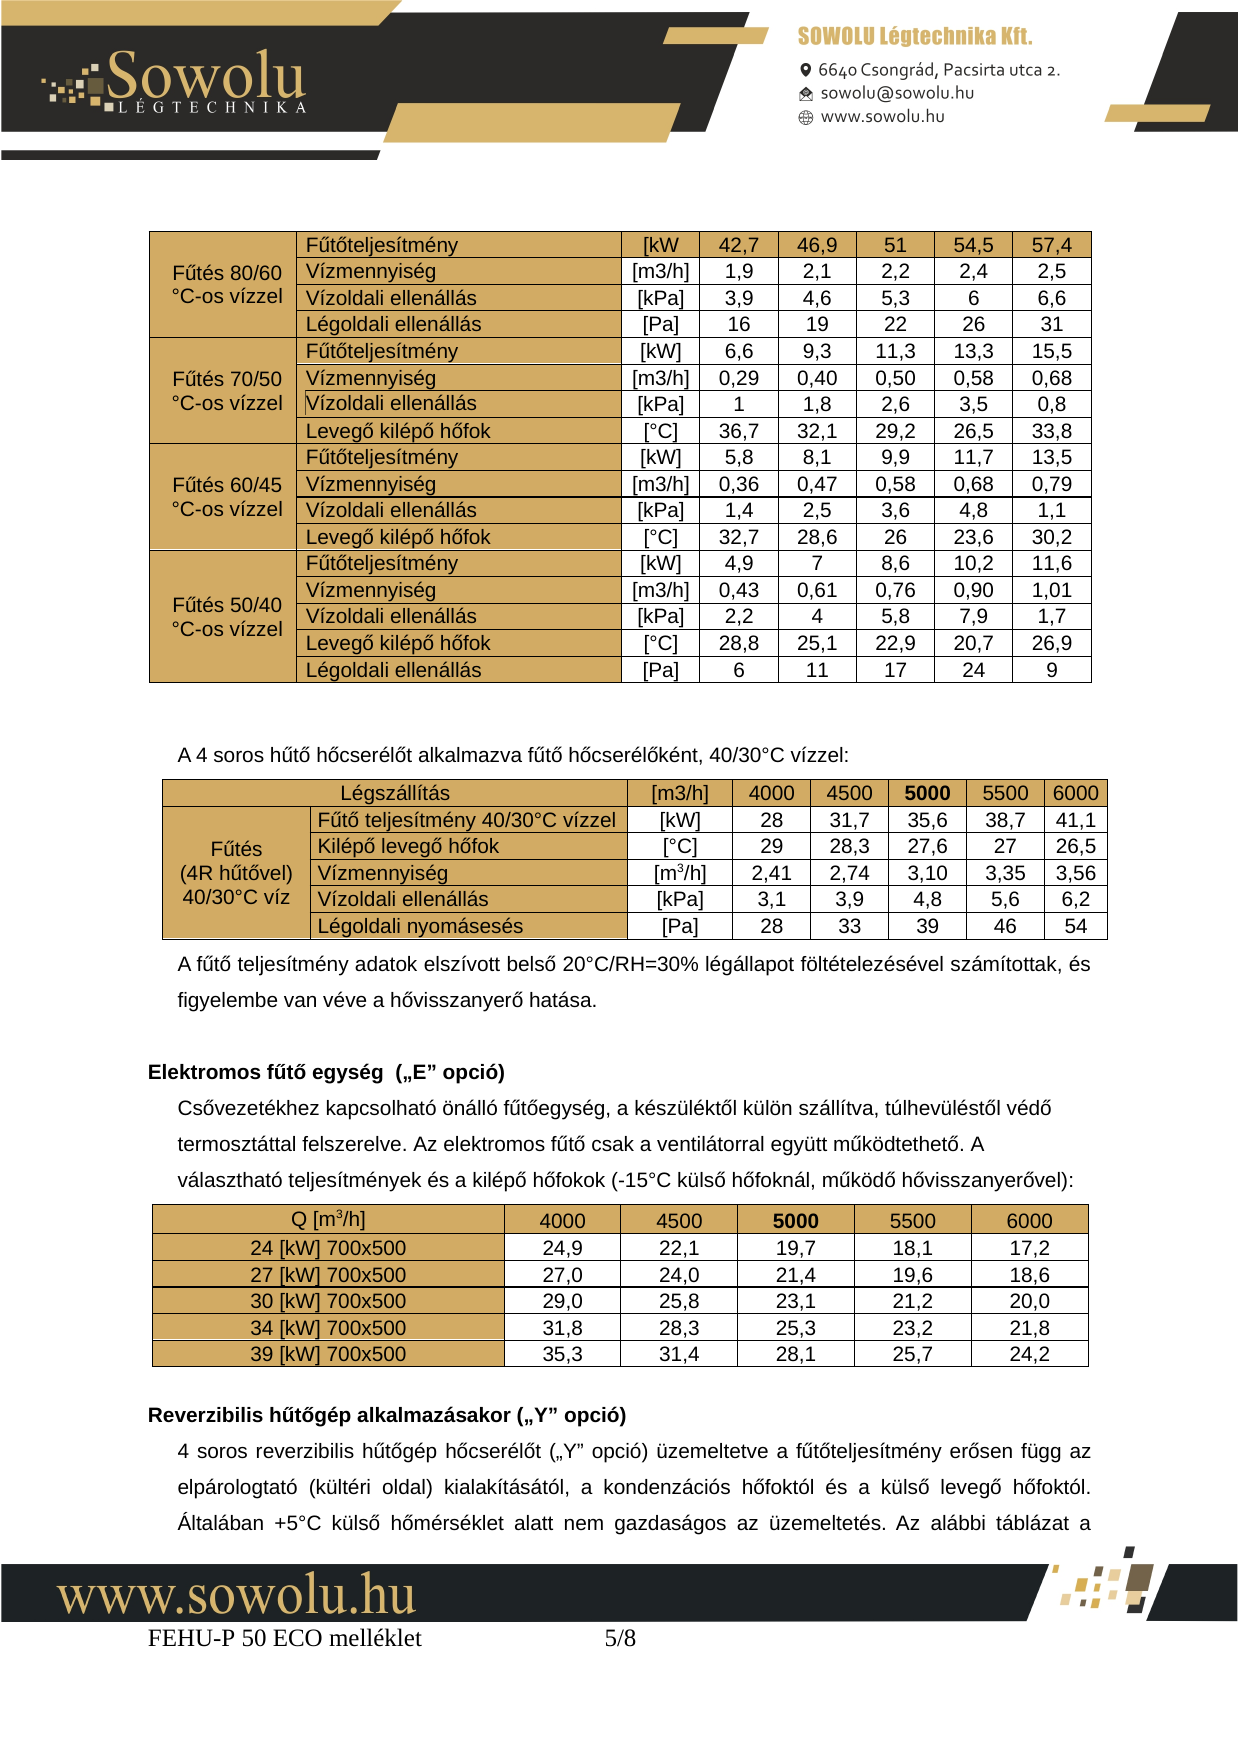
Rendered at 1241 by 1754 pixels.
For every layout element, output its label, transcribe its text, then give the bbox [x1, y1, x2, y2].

table_header 4000 [505, 1205, 620, 1233]
table_cell 24,9 [505, 1234, 620, 1260]
table_cell 33 [811, 913, 888, 938]
table_cell 0,90 [935, 577, 1012, 603]
table_cell 31,8 [505, 1314, 620, 1339]
table_cell [kW] [622, 338, 699, 363]
table_cell 11,3 [857, 338, 934, 363]
table_cell Kilépő levegő hőfok [311, 833, 627, 859]
table_cell 15,5 [1013, 338, 1091, 363]
table_cell Fűtés 50/40 °C-os vízzel [150, 551, 296, 682]
table_cell [m3/h] [622, 577, 699, 603]
table_cell Vízmennyiség [297, 258, 621, 284]
table_cell 25,8 [621, 1288, 737, 1313]
table_cell 3,9 [700, 285, 778, 310]
table_cell 0,36 [700, 471, 778, 496]
table_cell 38,7 [967, 807, 1044, 832]
table_cell 3,56 [1045, 860, 1107, 885]
table_header 4000 [733, 780, 810, 806]
table_cell 33,8 [1013, 418, 1091, 443]
table_cell [kW] [628, 807, 732, 832]
table_cell 9 [1013, 657, 1091, 682]
table_cell 0,40 [779, 365, 856, 390]
table_cell 24,0 [621, 1261, 737, 1286]
table_cell 1,7 [1013, 604, 1091, 629]
text Elektromos fűtő egység („E” opció) [148, 1060, 1092, 1084]
table_header 5000 [738, 1205, 854, 1233]
table_cell 8,6 [857, 551, 934, 576]
table_cell 41,1 [1045, 807, 1107, 832]
picture [0, 0, 1238, 160]
table_cell Levegő kilépő hőfok [297, 418, 621, 443]
table_cell 35,6 [889, 807, 966, 832]
table_cell 1 [700, 391, 778, 417]
table_cell 3,35 [967, 860, 1044, 885]
table_cell Vízoldali ellenállás [311, 886, 627, 912]
table_cell Fűtés (4R hűtővel) 40/30°C víz [163, 807, 310, 938]
table_cell [m3/h] [628, 860, 732, 885]
table_cell Fűtőteljesítmény [297, 338, 621, 363]
table_header 5000 [889, 780, 966, 806]
table_cell Fűtőteljesítmény [297, 551, 621, 576]
table_cell 30 [kW] 700x500 [153, 1288, 504, 1313]
table_cell 28 [733, 913, 810, 938]
table_cell Fűtés 70/50 °C-os vízzel [150, 338, 296, 443]
table_cell 2,2 [857, 258, 934, 284]
table_cell 2,5 [1013, 258, 1091, 284]
table_cell 2,5 [779, 498, 856, 523]
table_cell 35,3 [505, 1341, 620, 1366]
table_cell 1,9 [700, 258, 778, 284]
table_cell 18,1 [855, 1234, 971, 1260]
table_cell 11,7 [935, 444, 1012, 470]
table_cell 0,8 [1013, 391, 1091, 417]
table_cell [kW] [622, 444, 699, 470]
table_cell 34 [kW] 700x500 [153, 1314, 504, 1339]
table_cell 1,4 [700, 498, 778, 523]
table_cell 11,6 [1013, 551, 1091, 576]
table_cell 25,3 [738, 1314, 854, 1339]
table_cell 8,1 [779, 444, 856, 470]
table_header [kW [622, 232, 699, 257]
table_header 4500 [811, 780, 888, 806]
table_cell 27,0 [505, 1261, 620, 1286]
table_cell 0,29 [700, 365, 778, 390]
table_cell 46 [967, 913, 1044, 938]
table_cell 17,2 [972, 1234, 1088, 1260]
table_cell 19,6 [855, 1261, 971, 1286]
table_cell [kPa] [622, 391, 699, 417]
table_header 54,5 [935, 232, 1012, 257]
table_cell 11 [779, 657, 856, 682]
table_cell 16 [700, 311, 778, 337]
table_header 57,4 [1013, 232, 1091, 257]
table_header 46,9 [779, 232, 856, 257]
text Csővezetékhez kapcsolható önálló fűtőegység, a készüléktől külön szállítva, túlhevüléstől védő termosztáttal felszerelve. Az elektromos fűtő csak a ventilátorral együtt működtethető. A választható teljesítmények és a kilépő hőfokok (-15°C külső hőfoknál, működő hővisszanyerővel): [177, 1096, 1092, 1192]
table_cell 32,7 [700, 524, 778, 549]
table_cell 22 [857, 311, 934, 337]
table_cell 27,6 [889, 833, 966, 859]
table_cell 23,2 [855, 1314, 971, 1339]
table_cell Vízmennyiség [311, 860, 627, 885]
table_cell [m3/h] [622, 471, 699, 496]
table_cell 36,7 [700, 418, 778, 443]
table_cell 4,8 [935, 498, 1012, 523]
table_cell 0,68 [935, 471, 1012, 496]
table_cell [°C] [628, 833, 732, 859]
table_cell 26 [857, 524, 934, 549]
table_cell 5,3 [857, 285, 934, 310]
table_cell 19,7 [738, 1234, 854, 1260]
text Reverzibilis hűtőgép alkalmazásakor („Y” opció) [148, 1403, 1092, 1427]
table_cell 9,3 [779, 338, 856, 363]
table_cell 20,7 [935, 630, 1012, 656]
table_cell 0,79 [1013, 471, 1091, 496]
table_cell 7 [779, 551, 856, 576]
table_cell [kW] [622, 551, 699, 576]
table_cell 22,9 [857, 630, 934, 656]
table_cell 5,8 [700, 444, 778, 470]
table_cell [kPa] [622, 285, 699, 310]
table_cell 4,8 [889, 886, 966, 912]
table_cell 18,6 [972, 1261, 1088, 1286]
table_cell 1,1 [1013, 498, 1091, 523]
table_cell Légoldali nyomásesés [311, 913, 627, 938]
table_cell [Pa] [628, 913, 732, 938]
table_header 5500 [855, 1205, 971, 1233]
table_cell 28 [733, 807, 810, 832]
table_cell 3,6 [857, 498, 934, 523]
table_cell 31 [1013, 311, 1091, 337]
table_header Fűtés 80/60 °C-os vízzel [150, 232, 296, 337]
table_cell 29 [733, 833, 810, 859]
table_cell 26,9 [1013, 630, 1091, 656]
table_cell 0,76 [857, 577, 934, 603]
table_cell 24 [kW] 700x500 [153, 1234, 504, 1260]
table_cell 0,58 [857, 471, 934, 496]
table_cell [m3/h] [622, 365, 699, 390]
table_cell 21,8 [972, 1314, 1088, 1339]
table_cell 0,68 [1013, 365, 1091, 390]
table_cell Vízmennyiség [297, 577, 621, 603]
table_cell [kPa] [622, 604, 699, 629]
table_cell 21,4 [738, 1261, 854, 1286]
table_cell 31,4 [621, 1341, 737, 1366]
table_cell 23,6 [935, 524, 1012, 549]
table_cell 26 [935, 311, 1012, 337]
table_cell 27 [967, 833, 1044, 859]
table_cell 28,3 [621, 1314, 737, 1339]
table_cell [°C] [622, 418, 699, 443]
table_cell 6,6 [700, 338, 778, 363]
table_cell [kPa] [622, 498, 699, 523]
table_cell 30,2 [1013, 524, 1091, 549]
table_cell 0,43 [700, 577, 778, 603]
table_cell 39 [kW] 700x500 [153, 1341, 504, 1366]
table_cell Levegő kilépő hőfok [297, 524, 621, 549]
table_cell 7,9 [935, 604, 1012, 629]
table_cell 23,1 [738, 1288, 854, 1313]
table_header [m3/h] [628, 780, 732, 806]
table_cell [kPa] [628, 886, 732, 912]
table_cell 54 [1045, 913, 1107, 938]
table_cell [m3/h] [622, 258, 699, 284]
table_header 5500 [967, 780, 1044, 806]
table_cell 3,10 [889, 860, 966, 885]
table_cell [°C] [622, 630, 699, 656]
table_cell Vízmennyiség Vízoldali ellenállás [297, 365, 621, 417]
table_cell 28,6 [779, 524, 856, 549]
table_cell [°C] [622, 524, 699, 549]
table_cell 3,5 [935, 391, 1012, 417]
table_cell 2,1 [779, 258, 856, 284]
table_cell 31,7 [811, 807, 888, 832]
table_cell 0,50 [857, 365, 934, 390]
table_cell Fűtés 60/45 °C-os vízzel [150, 444, 296, 549]
table_cell 26,5 [935, 418, 1012, 443]
table_header 51 [857, 232, 934, 257]
table_cell 0,47 [779, 471, 856, 496]
table_cell 25,1 [779, 630, 856, 656]
table_cell 29,0 [505, 1288, 620, 1313]
table_cell 28,1 [738, 1341, 854, 1366]
table_header 6000 [1045, 780, 1107, 806]
table_cell 27 [kW] 700x500 [153, 1261, 504, 1286]
table_cell 2,74 [811, 860, 888, 885]
table_cell 4,6 [779, 285, 856, 310]
table_cell 2,6 [857, 391, 934, 417]
table_cell 4 [779, 604, 856, 629]
table_cell Vízoldali ellenállás [297, 285, 621, 310]
table_cell 29,2 [857, 418, 934, 443]
table_cell 24,2 [972, 1341, 1088, 1366]
table_cell 13,3 [935, 338, 1012, 363]
table_cell 17 [857, 657, 934, 682]
table_cell 39 [889, 913, 966, 938]
table_cell 26,5 [1045, 833, 1107, 859]
table_cell 6 [935, 285, 1012, 310]
table_header Fűtőteljesítmény [297, 232, 621, 257]
table_cell Vízmennyiség [297, 471, 621, 496]
table_cell Fűtőteljesítmény [297, 444, 621, 470]
table_cell 1,01 [1013, 577, 1091, 603]
table_cell Fűtő teljesítmény 40/30°C vízzel [311, 807, 627, 832]
table_cell Légoldali ellenállás [297, 311, 621, 337]
table_cell 4,9 [700, 551, 778, 576]
table_header Légszállítás [163, 780, 627, 806]
table_cell 21,2 [855, 1288, 971, 1313]
table_cell 0,58 [935, 365, 1012, 390]
table_cell 10,2 [935, 551, 1012, 576]
table_cell 28,3 [811, 833, 888, 859]
table_cell [Pa] [622, 657, 699, 682]
table_cell 0,61 [779, 577, 856, 603]
table_cell 19 [779, 311, 856, 337]
table_cell 1,8 [779, 391, 856, 417]
table_cell 3,9 [811, 886, 888, 912]
table_cell 3,1 [733, 886, 810, 912]
table_cell 32,1 [779, 418, 856, 443]
table_cell Levegő kilépő hőfok [297, 630, 621, 656]
text A 4 soros hűtő hőcserélőt alkalmazva fűtő hőcserélőként, 40/30°C vízzel: [177, 743, 1092, 767]
table_cell 28,8 [700, 630, 778, 656]
table_cell 13,5 [1013, 444, 1091, 470]
table_cell 6,2 [1045, 886, 1107, 912]
table_cell Légoldali ellenállás [297, 657, 621, 682]
table_header Q [m3/h] [153, 1205, 504, 1233]
text A fűtő teljesítmény adatok elszívott belső 20°C/RH=30% légállapot föltételezésével számítottak, és figyelembe van véve a hővisszanyerő hatása. [177, 952, 1092, 1012]
table_cell Vízoldali ellenállás [297, 498, 621, 523]
table_cell 5,8 [857, 604, 934, 629]
table_cell 2,2 [700, 604, 778, 629]
table_cell 24 [935, 657, 1012, 682]
table_cell 20,0 [972, 1288, 1088, 1313]
table_header 6000 [972, 1205, 1088, 1233]
table_cell 5,6 [967, 886, 1044, 912]
table_cell 6 [700, 657, 778, 682]
table_cell 9,9 [857, 444, 934, 470]
table_cell 22,1 [621, 1234, 737, 1260]
table_header 4500 [621, 1205, 737, 1233]
table_cell 25,7 [855, 1341, 971, 1366]
table_cell [Pa] [622, 311, 699, 337]
table_cell 6,6 [1013, 285, 1091, 310]
table_cell Vízoldali ellenállás [297, 604, 621, 629]
table_cell 2,41 [733, 860, 810, 885]
table_cell 2,4 [935, 258, 1012, 284]
picture [0, 1546, 1236, 1622]
table_header 42,7 [700, 232, 778, 257]
